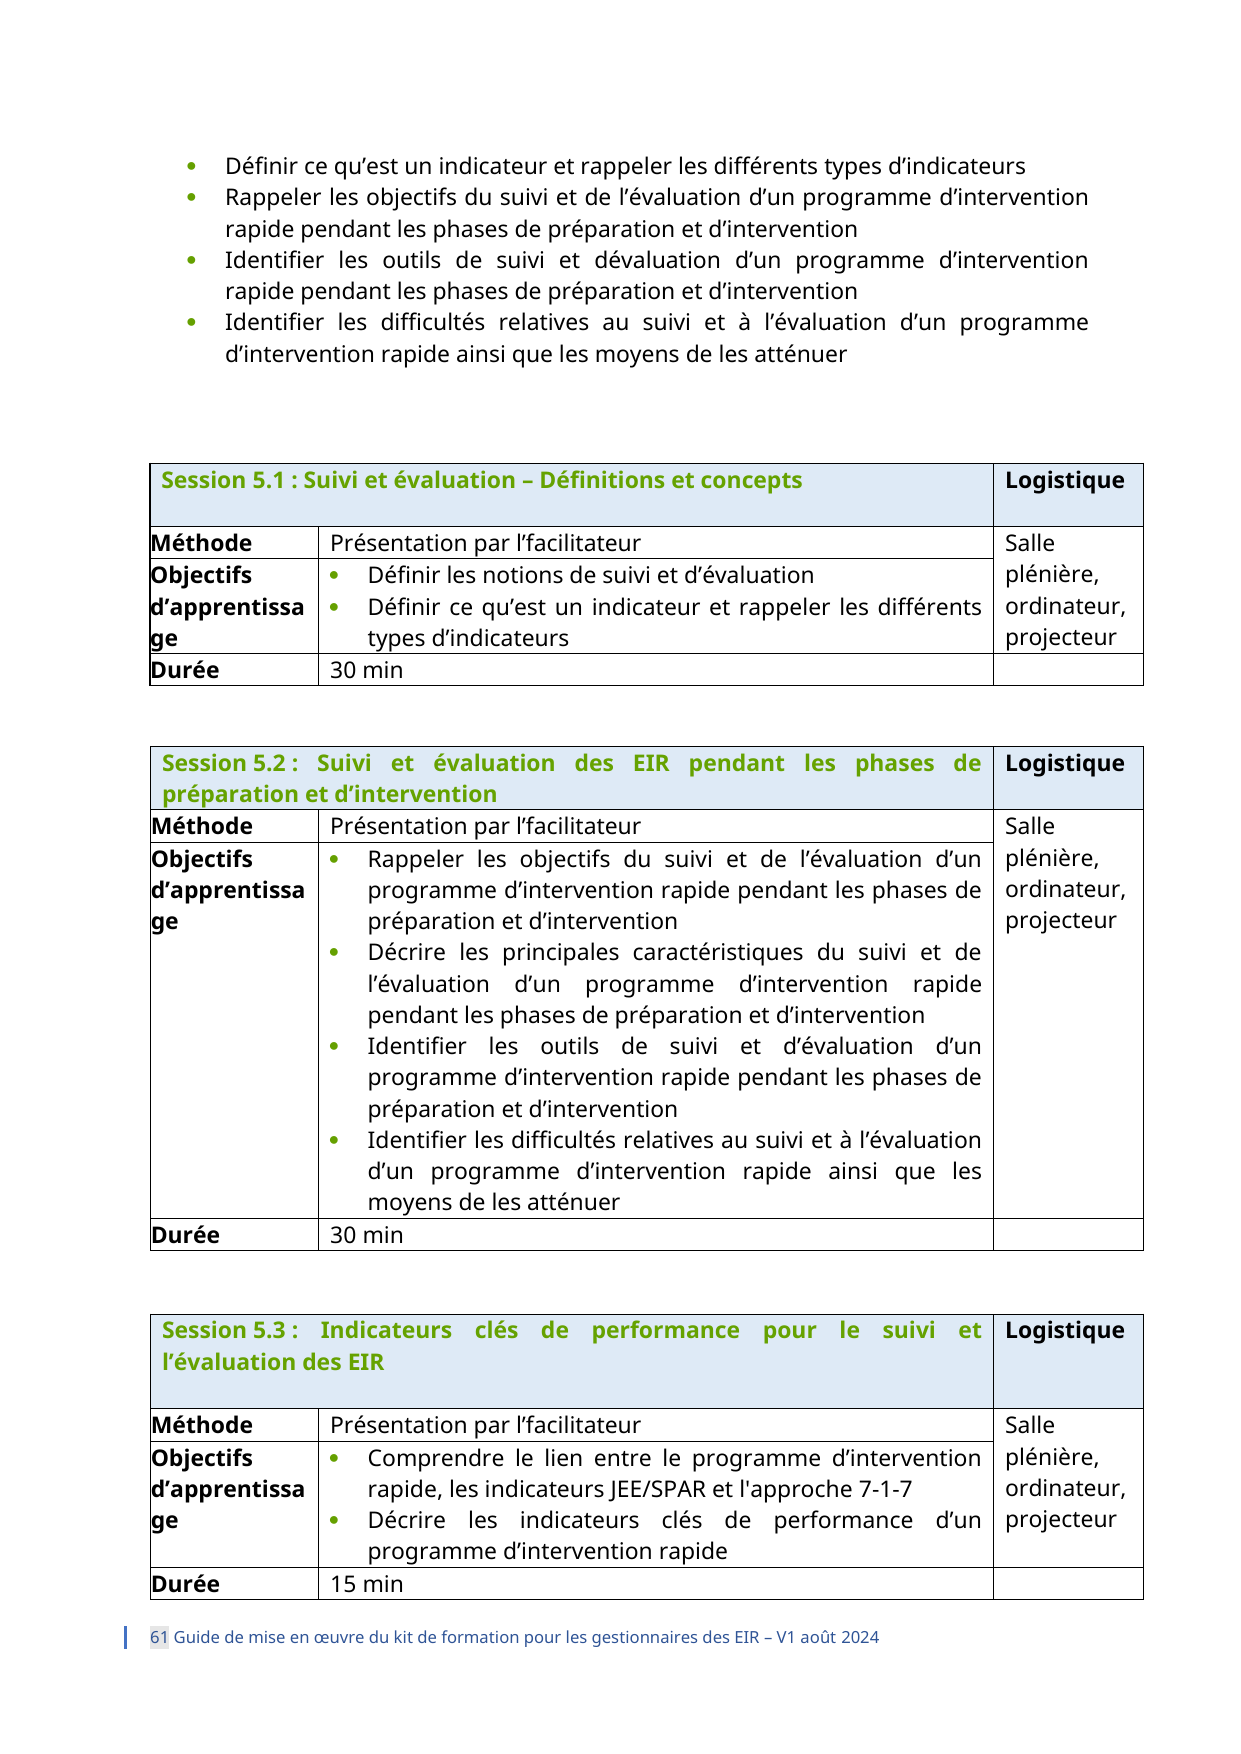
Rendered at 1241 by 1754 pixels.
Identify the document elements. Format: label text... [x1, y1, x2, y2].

table_cell Objectifs d’apprentissage [151, 559, 318, 653]
table_cell Présentation par l’facilitateur [319, 1409, 993, 1441]
table_header Logistique [994, 464, 1143, 526]
table_header Logistique [994, 1315, 1143, 1408]
table_cell Salle plénière, ordinateur, projecteur [994, 810, 1143, 1218]
table_cell Rappeler les objectifs du suivi et de l’évaluation d’un programme d’intervention rapide pendant les phases de préparation et d’intervention Décrire les principales caractéristiques du suivi et de l’évaluation d’un programme d’intervention rapide pendant les phases de préparation et d’intervention Identifier les outils de suivi et d’évaluation d’un programme d’intervention rapide pendant les phases de préparation et d’intervention Identifier les difficultés relatives au suivi et à l’évaluation d’un programme d’intervention rapide ainsi que les moyens de les atténuer [319, 843, 993, 1218]
table_cell Méthode [151, 810, 318, 842]
list Identifier les difficultés relatives au suivi et à l’évaluation d’un programme d’intervention rapide ainsi que les moyens de les atténuer [187, 306, 1090, 369]
list Identifier les outils de suivi et dévaluation d’un programme d’intervention rapide pendant les phases de préparation et d’intervention [187, 244, 1090, 306]
table_cell Durée [151, 1219, 318, 1250]
table_cell Salle plénière, ordinateur, projecteur [994, 1409, 1143, 1567]
table_cell Salle plénière, ordinateur, projecteur [994, 527, 1143, 653]
table_cell Méthode [151, 1409, 318, 1441]
table_cell Objectifs d’apprentissage [151, 843, 318, 1218]
table_cell Présentation par l’facilitateur [319, 527, 993, 558]
table_cell Comprendre le lien entre le programme d’intervention rapide, les indicateurs JEE/SPAR et l'approche 7-1-7 Décrire les indicateurs clés de performance d’un programme d’intervention rapide [319, 1442, 993, 1567]
table_header Session 5.2 : Suivi et évaluation des EIR pendant les phases de préparation et d’intervention [151, 747, 993, 809]
table_cell [994, 1568, 1143, 1599]
table_cell 30 min [319, 654, 993, 685]
table_cell [994, 1219, 1143, 1250]
table_cell Présentation par l’facilitateur [319, 810, 993, 842]
table_cell Objectifs d’apprentissage [151, 1442, 318, 1567]
table_cell Durée [151, 1568, 318, 1599]
list Rappeler les objectifs du suivi et de l’évaluation d’un programme d’intervention rapide pendant les phases de préparation et d’intervention [187, 181, 1090, 244]
table_cell [994, 654, 1143, 685]
table_header Session 5.3 : Indicateurs clés de performance pour le suivi et l’évaluation des EIR [151, 1315, 993, 1408]
table_cell Méthode [151, 527, 318, 558]
table_header Logistique [994, 747, 1143, 809]
table_header Session 5.1 : Suivi et évaluation – Définitions et concepts [151, 464, 993, 526]
table_cell 15 min [319, 1568, 993, 1599]
table_cell Durée [151, 654, 318, 685]
list Définir ce qu’est un indicateur et rappeler les différents types d’indicateurs [187, 150, 1090, 181]
table_cell 30 min [319, 1219, 993, 1250]
table_cell Définir les notions de suivi et d’évaluation Définir ce qu’est un indicateur et rappeler les différents types d’indicateurs [319, 559, 993, 653]
